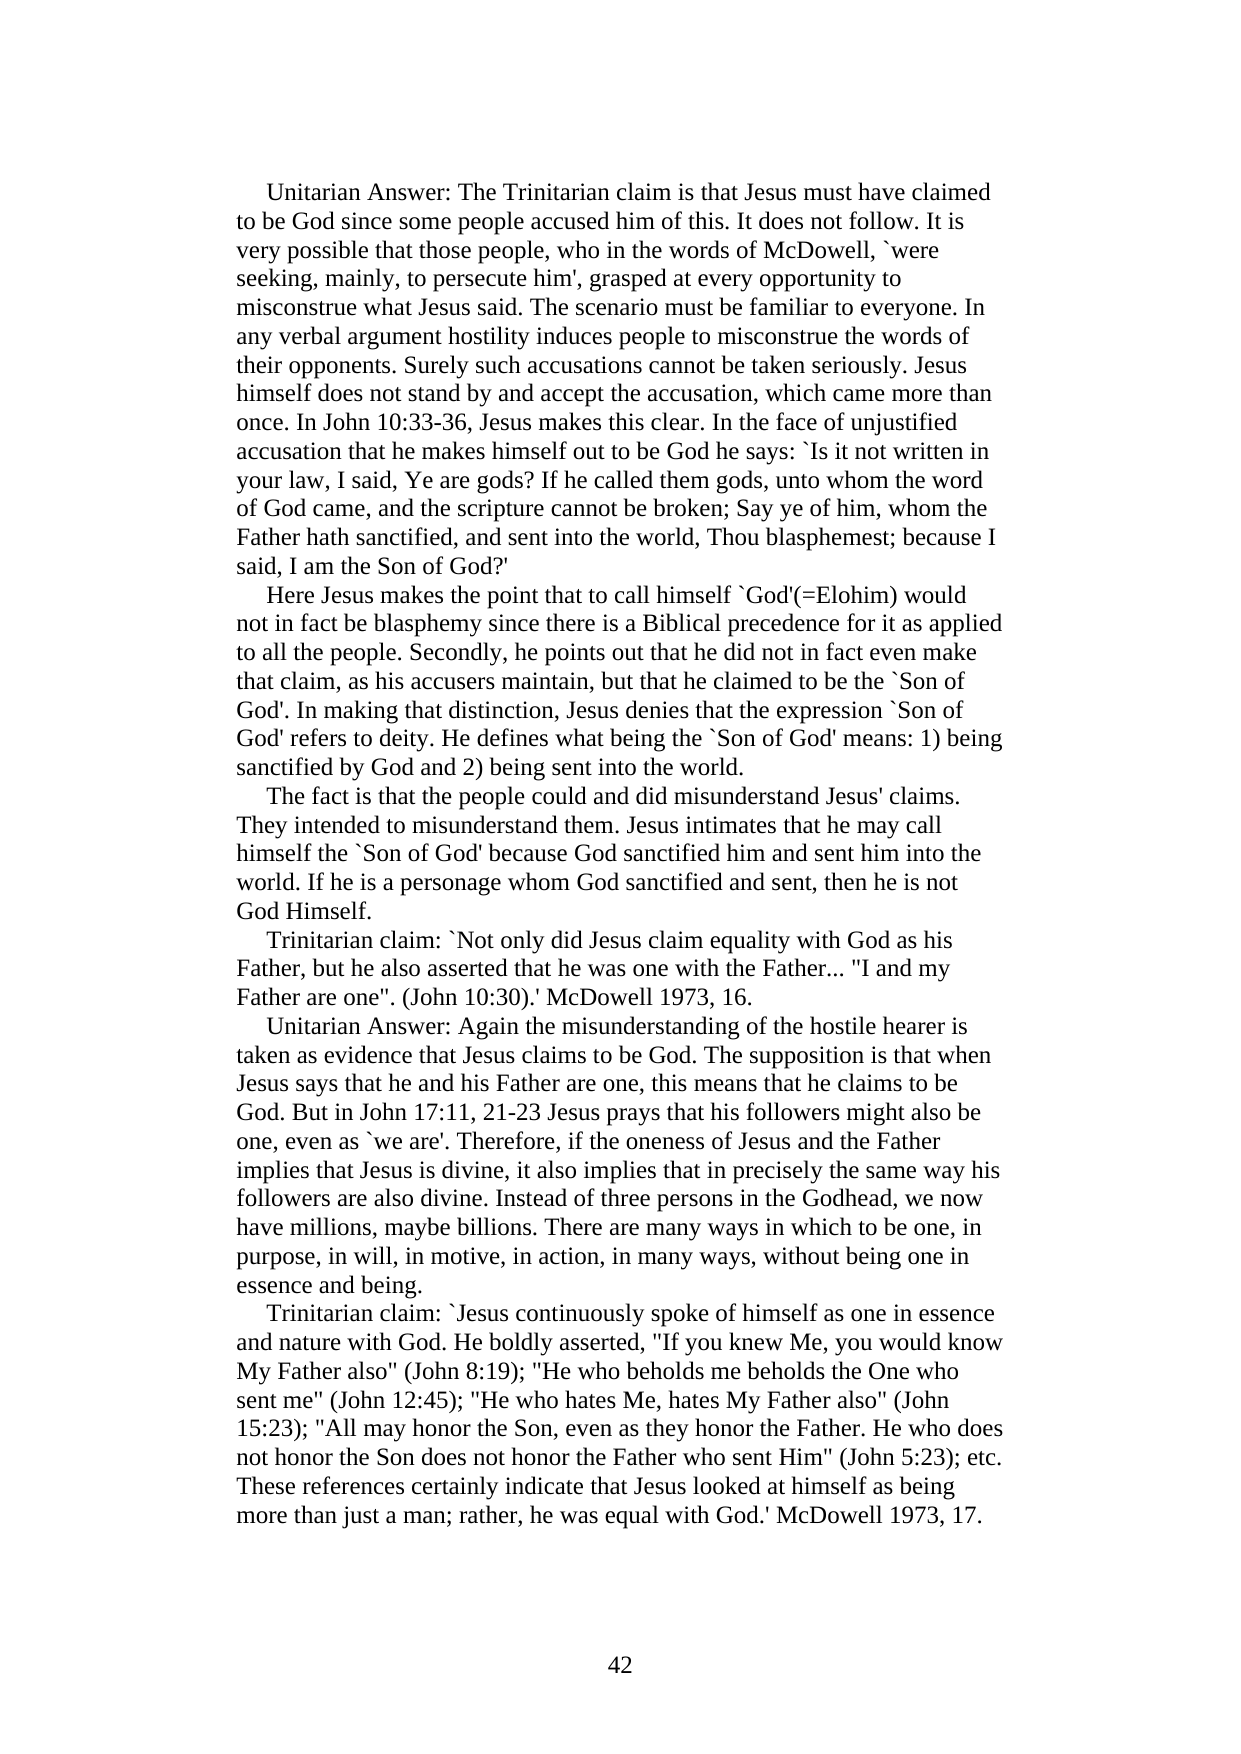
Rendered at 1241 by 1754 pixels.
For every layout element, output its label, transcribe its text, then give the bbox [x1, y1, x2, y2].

text Unitarian Answer: Again the misunderstanding of the hostile hearer is taken as evidence that Jesus claims to be God. The supposition is that when Jesus says that he and his Father are one, this means that he claims to be God. But in John 17:11, 21-23 Jesus prays that his followers might also be one, even as `we are'. Therefore, if the oneness of Jesus and the Father implies that Jesus is divine, it also implies that in precisely the same way his followers are also divine. Instead of three persons in the Godhead, we now have millions, maybe billions. There are many ways in which to be one, in purpose, in will, in motive, in action, in many ways, without being one in essence and being. [236, 1011, 1004, 1298]
text Trinitarian claim: `Not only did Jesus claim equality with God as his Father, but he also asserted that he was one with the Father... "I and my Father are one". (John 10:30).' McDowell 1973, 16. [236, 925, 1004, 1011]
text The fact is that the people could and did misunderstand Jesus' claims. They intended to misunderstand them. Jesus intimates that he may call himself the `Son of God' because God sanctified him and sent him into the world. If he is a personage whom God sanctified and sent, then he is not God Himself. [236, 781, 1004, 925]
text Trinitarian claim: `Jesus continuously spoke of himself as one in essence and nature with God. He boldly asserted, "If you knew Me, you would know My Father also" (John 8:19); "He who beholds me beholds the One who sent me" (John 12:45); "He who hates Me, hates My Father also" (John 15:23); "All may honor the Son, even as they honor the Father. He who does not honor the Son does not honor the Father who sent Him" (John 5:23); etc. These references certainly indicate that Jesus looked at himself as being more than just a man; rather, he was equal with God.' McDowell 1973, 17. [236, 1298, 1004, 1528]
text Unitarian Answer: The Trinitarian claim is that Jesus must have claimed to be God since some people accused him of this. It does not follow. It is very possible that those people, who in the words of McDowell, `were seeking, mainly, to persecute him', grasped at every opportunity to misconstrue what Jesus said. The scenario must be familiar to everyone. In any verbal argument hostility induces people to miscon­strue the words of their opponents. Surely such accusations cannot be taken seriously. Jesus himself does not stand by and accept the accusation, which came more than once. In John 10:33-36, Jesus makes this clear. In the face of unjustified accusation that he makes himself out to be God he says: `Is it not written in your law, I said, Ye are gods? If he called them gods, unto whom the word of God came, and the scripture cannot be broken; Say ye of him, whom the Father hath sanctified, and sent into the world, Thou blasphemest; because I said, I am the Son of God?' [236, 177, 1004, 580]
text Here Jesus makes the point that to call himself `God'(=Elohim) would not in fact be blasphemy since there is a Biblical precedence for it as applied to all the people. Secondly, he points out that he did not in fact even make that claim, as his accusers maintain, but that he claimed to be the `Son of God'. In making that distinction, Jesus denies that the expression `Son of God' refers to deity. He defines what being the `Son of God' means: 1) being sanctified by God and 2) being sent into the world. [236, 580, 1004, 781]
